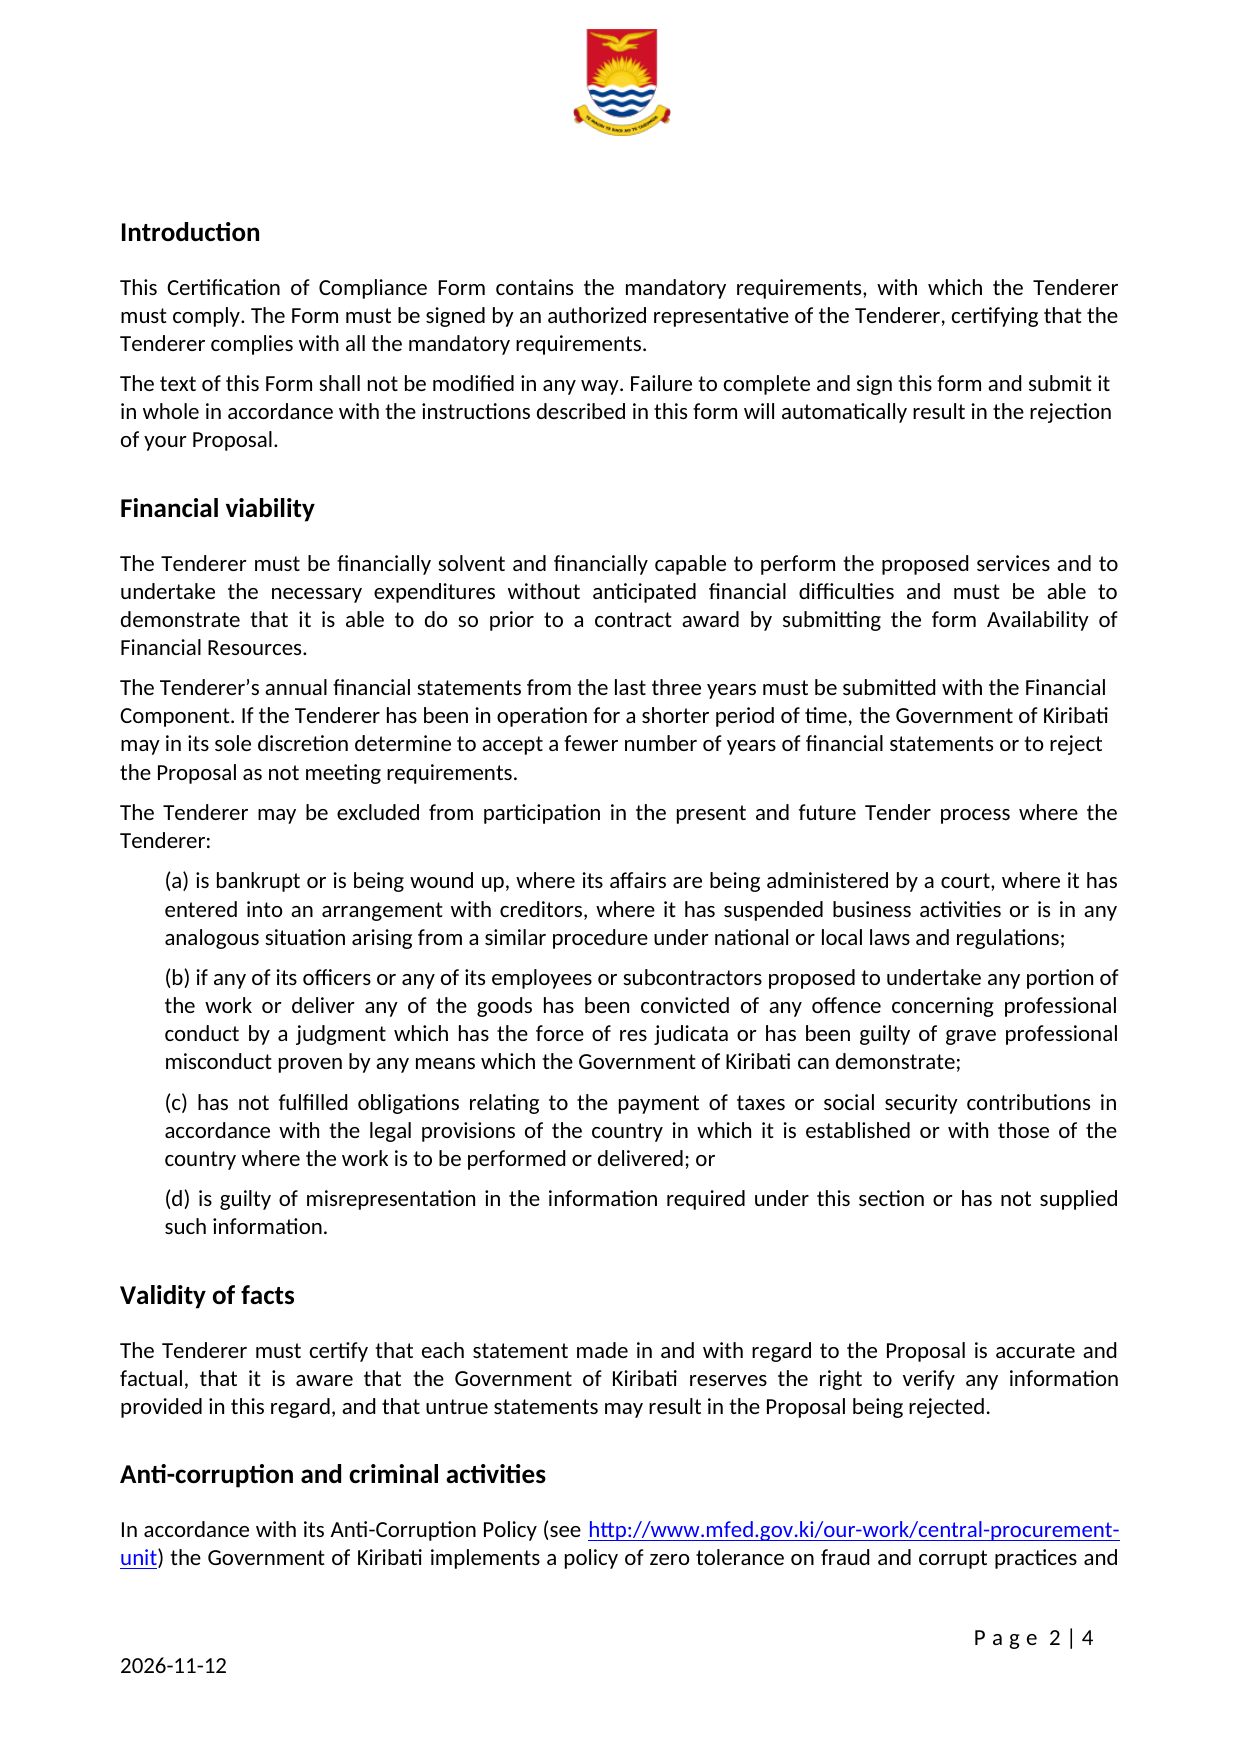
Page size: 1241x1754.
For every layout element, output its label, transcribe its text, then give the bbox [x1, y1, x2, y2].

text (a) is bankrupt or is being wound up, where its affairs are being administered by a court, where it has entered into an arrangement with creditors, where it has suspended business activities or is in any analogous situation arising from a similar procedure under national or local laws and regulations; [164, 867, 1120, 951]
subtitle Validity of facts [120, 1278, 1120, 1311]
text The Tenderer must be financially solvent and financially capable to perform the proposed services and to undertake the necessary expenditures without anticipated financial difficulties and must be able to demonstrate that it is able to do so prior to a contract award by submitting the form Availability of Financial Resources. [120, 549, 1120, 661]
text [120, 1516, 1120, 1572]
text The Tenderer must certify that each statement made in and with regard to the Proposal is accurate and factual, that it is aware that the Government of Kiribati reserves the right to verify any information provided in this regard, and that untrue statements may result in the Proposal being rejected. [120, 1336, 1120, 1420]
text The Tenderer’s annual financial statements from the last three years must be submitted with the Financial Component. If the Tenderer has been in operation for a shorter period of time, the Government of Kiribati may in its sole discretion determine to accept a fewer number of years of financial statements or to reject the Proposal as not meeting requirements. [120, 673, 1120, 786]
text The text of this Form shall not be modified in any way. Failure to complete and sign this form and submit it in whole in accordance with the instructions described in this form will automatically result in the rejection of your Proposal. [120, 369, 1120, 453]
subtitle Anti-corruption and criminal activities [120, 1457, 1120, 1491]
subtitle Introduction [120, 215, 1120, 248]
text (c) has not fulfilled obligations relating to the payment of taxes or social security contributions in accordance with the legal provisions of the country in which it is established or with those of the country where the work is to be performed or delivered; or [164, 1088, 1120, 1172]
text The Tenderer may be excluded from participation in the present and future Tender process where the Tenderer: [120, 798, 1120, 854]
text (d) is guilty of misrepresentation in the information required under this section or has not supplied such information. [164, 1184, 1120, 1240]
text This Certification of Compliance Form contains the mandatory requirements, with which the Tenderer must comply. The Form must be signed by an authorized representative of the Tenderer, certifying that the Tenderer complies with all the mandatory requirements. [120, 273, 1120, 357]
picture [573, 29, 671, 136]
text (b) if any of its officers or any of its employees or subcontractors proposed to undertake any portion of the work or deliver any of the goods has been convicted of any offence concerning professional conduct by a judgment which has the force of res judicata or has been guilty of grave professional misconduct proven by any means which the Government of Kiribati can demonstrate; [164, 963, 1120, 1075]
subtitle Financial viability [120, 491, 1120, 524]
